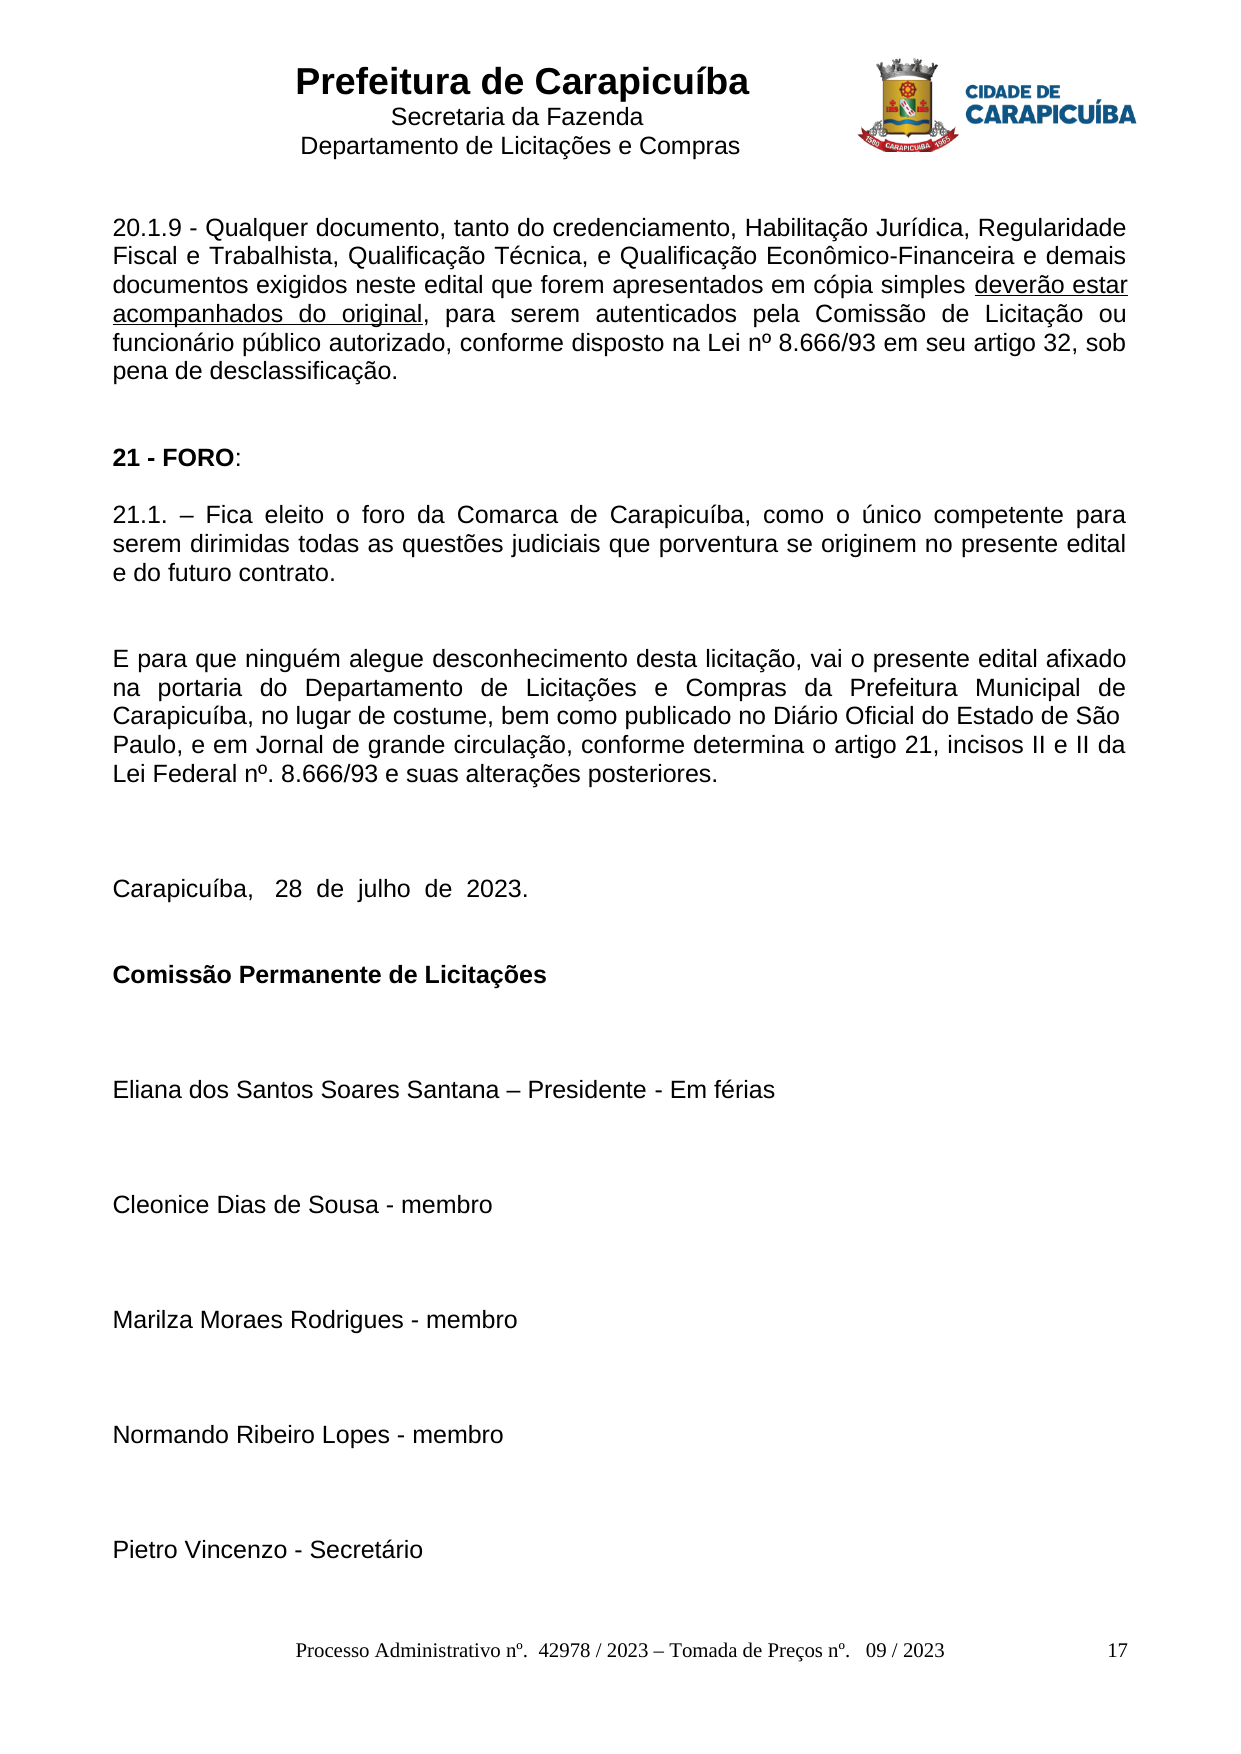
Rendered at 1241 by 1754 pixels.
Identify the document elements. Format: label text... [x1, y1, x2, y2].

text Paulo, e em Jornal de grande circulação, conforme determina o artigo 21, incisos II e II da Lei Federal nº. 8.666/93 e suas alterações posteriores. [112, 730, 1128, 787]
text Cleonice Dias de Sousa - membro [112, 1190, 1128, 1219]
picture [857, 57, 1139, 152]
text Eliana dos Santos Soares Santana – Presidente - Em férias [112, 1075, 1128, 1104]
text 21 - FORO: [112, 442, 1128, 471]
text Marilza Moraes Rodrigues - membro [112, 1305, 1128, 1334]
text Carapicuíba, 28 de julho de 2023. [112, 874, 1128, 902]
text Normando Ribeiro Lopes - membro [112, 1420, 1128, 1449]
text E para que ninguém alegue desconhecimento desta licitação, vai o presente edital afixado na portaria do Departamento de Licitações e Compras da Prefeitura Municipal de Carapicuíba, no lugar de costume, bem como publicado no Diário Oficial do Estado de São [112, 644, 1128, 730]
text Pietro Vincenzo - Secretário [112, 1535, 1128, 1564]
subtitle Comissão Permanente de Licitações [112, 960, 1128, 989]
text 20.1.9 - Qualquer documento, tanto do credenciamento, Habilitação Jurídica, Regularidade Fiscal e Trabalhista, Qualificação Técnica, e Qualificação Econômico-Financeira e demais documentos exigidos neste edital que forem apresentados em cópia simples deverão estar acompanhados do original, para serem autenticados pela Comissão de Licitação ou funcionário público autorizado, conforme disposto na Lei nº 8.666/93 em seu artigo 32, sob pena de desclassificação. [112, 212, 1128, 385]
text 21.1. – Fica eleito o foro da Comarca de Carapicuíba, como o único competente para serem dirimidas todas as questões judiciais que porventura se originem no presente edital e do futuro contrato. [112, 500, 1128, 586]
